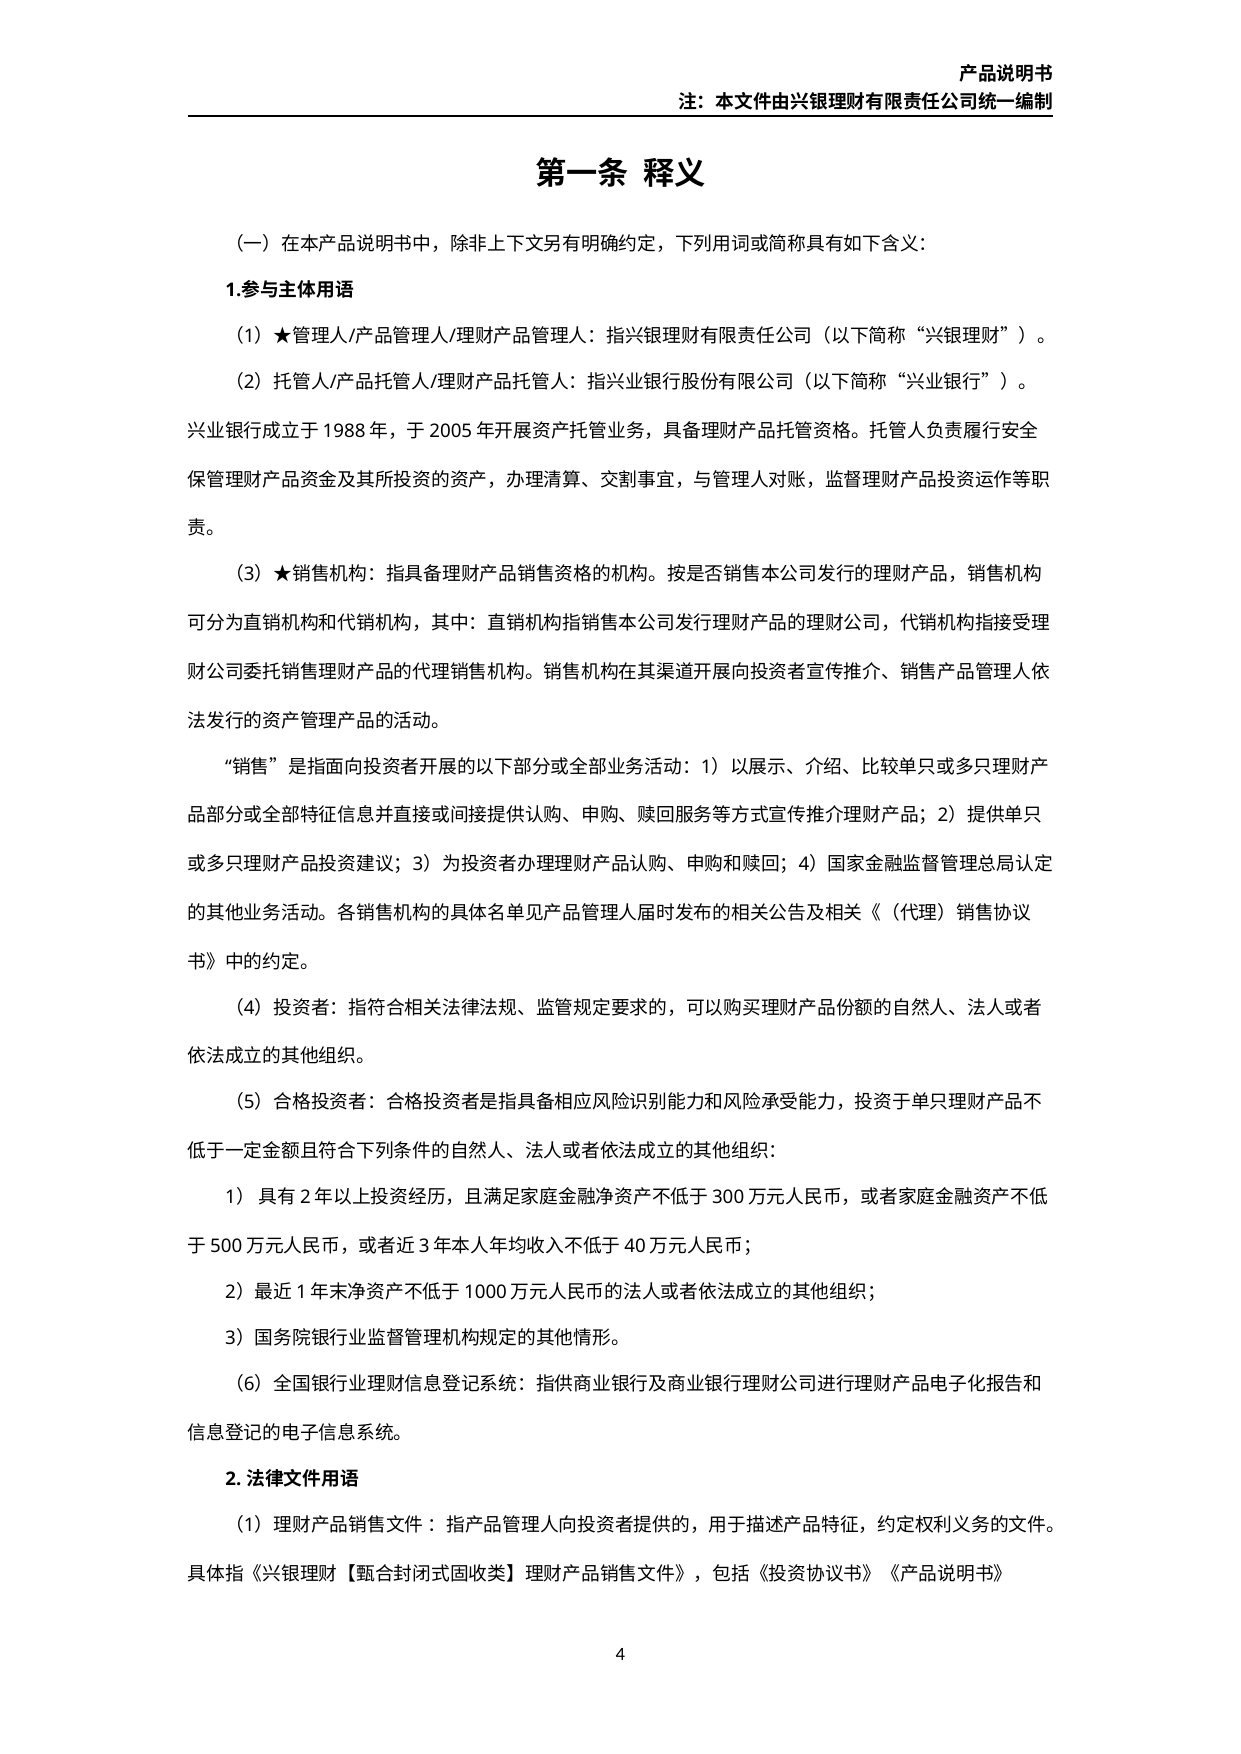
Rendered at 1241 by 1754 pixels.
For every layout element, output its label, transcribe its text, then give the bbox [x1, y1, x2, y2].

text （6）全国银行业理财信息登记系统：指供商业银行及商业银行理财公司进行理财产品电子化报告和信息登记的电子信息系统。 [187, 1366, 1053, 1447]
text （5）合格投资者：合格投资者是指具备相应风险识别能力和风险承受能力，投资于单只理财产品不低于一定金额且符合下列条件的自然人、法人或者依法成立的其他组织： [187, 1084, 1053, 1166]
text “销售”是指面向投资者开展的以下部分或全部业务活动：1）以展示、介绍、比较单只或多只理财产品部分或全部特征信息并直接或间接提供认购、申购、赎回服务等方式宣传推介理财产品；2）提供单只或多只理财产品投资建议；3）为投资者办理理财产品认购、申购和赎回；4）国家金融监督管理总局认定的其他业务活动。各销售机构的具体名单见产品管理人届时发布的相关公告及相关《（代理）销售协议书》中的约定。 [187, 749, 1053, 976]
text 2）最近1年末净资产不低于1000万元人民币的法人或者依法成立的其他组织； [187, 1274, 1053, 1307]
text 1） 具有2年以上投资经历，且满足家庭金融净资产不低于300万元人民币，或者家庭金融资产不低于500万元人民币，或者近3年本人年均收入不低于40万元人民币； [187, 1179, 1053, 1261]
text （1）★管理人/产品管理人/理财产品管理人：指兴银理财有限责任公司（以下简称“兴银理财”）。 [187, 318, 1053, 351]
text 3）国务院银行业监督管理机构规定的其他情形。 [187, 1320, 1053, 1353]
subtitle 第一条 释义 [187, 138, 1053, 203]
text 1.参与主体用语 [187, 272, 1053, 304]
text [187, 1507, 1053, 1588]
text （一）在本产品说明书中，除非上下文另有明确约定，下列用词或简称具有如下含义： [187, 226, 1053, 258]
text （4）投资者：指符合相关法律法规、监管规定要求的，可以购买理财产品份额的自然人、法人或者依法成立的其他组织。 [187, 990, 1053, 1071]
text （2）托管人/产品托管人/理财产品托管人：指兴业银行股份有限公司（以下简称“兴业银行”）。兴业银行成立于1988年，于2005年开展资产托管业务，具备理财产品托管资格。托管人负责履行安全保管理财产品资金及其所投资的资产，办理清算、交割事宜，与管理人对账，监督理财产品投资运作等职责。 [187, 364, 1053, 543]
text （3）★销售机构：指具备理财产品销售资格的机构。按是否销售本公司发行的理财产品，销售机构可分为直销机构和代销机构，其中：直销机构指销售本公司发行理财产品的理财公司，代销机构指接受理财公司委托销售理财产品的代理销售机构。销售机构在其渠道开展向投资者宣传推介、销售产品管理人依法发行的资产管理产品的活动。 [187, 556, 1053, 735]
text 2. 法律文件用语 [187, 1461, 1053, 1493]
